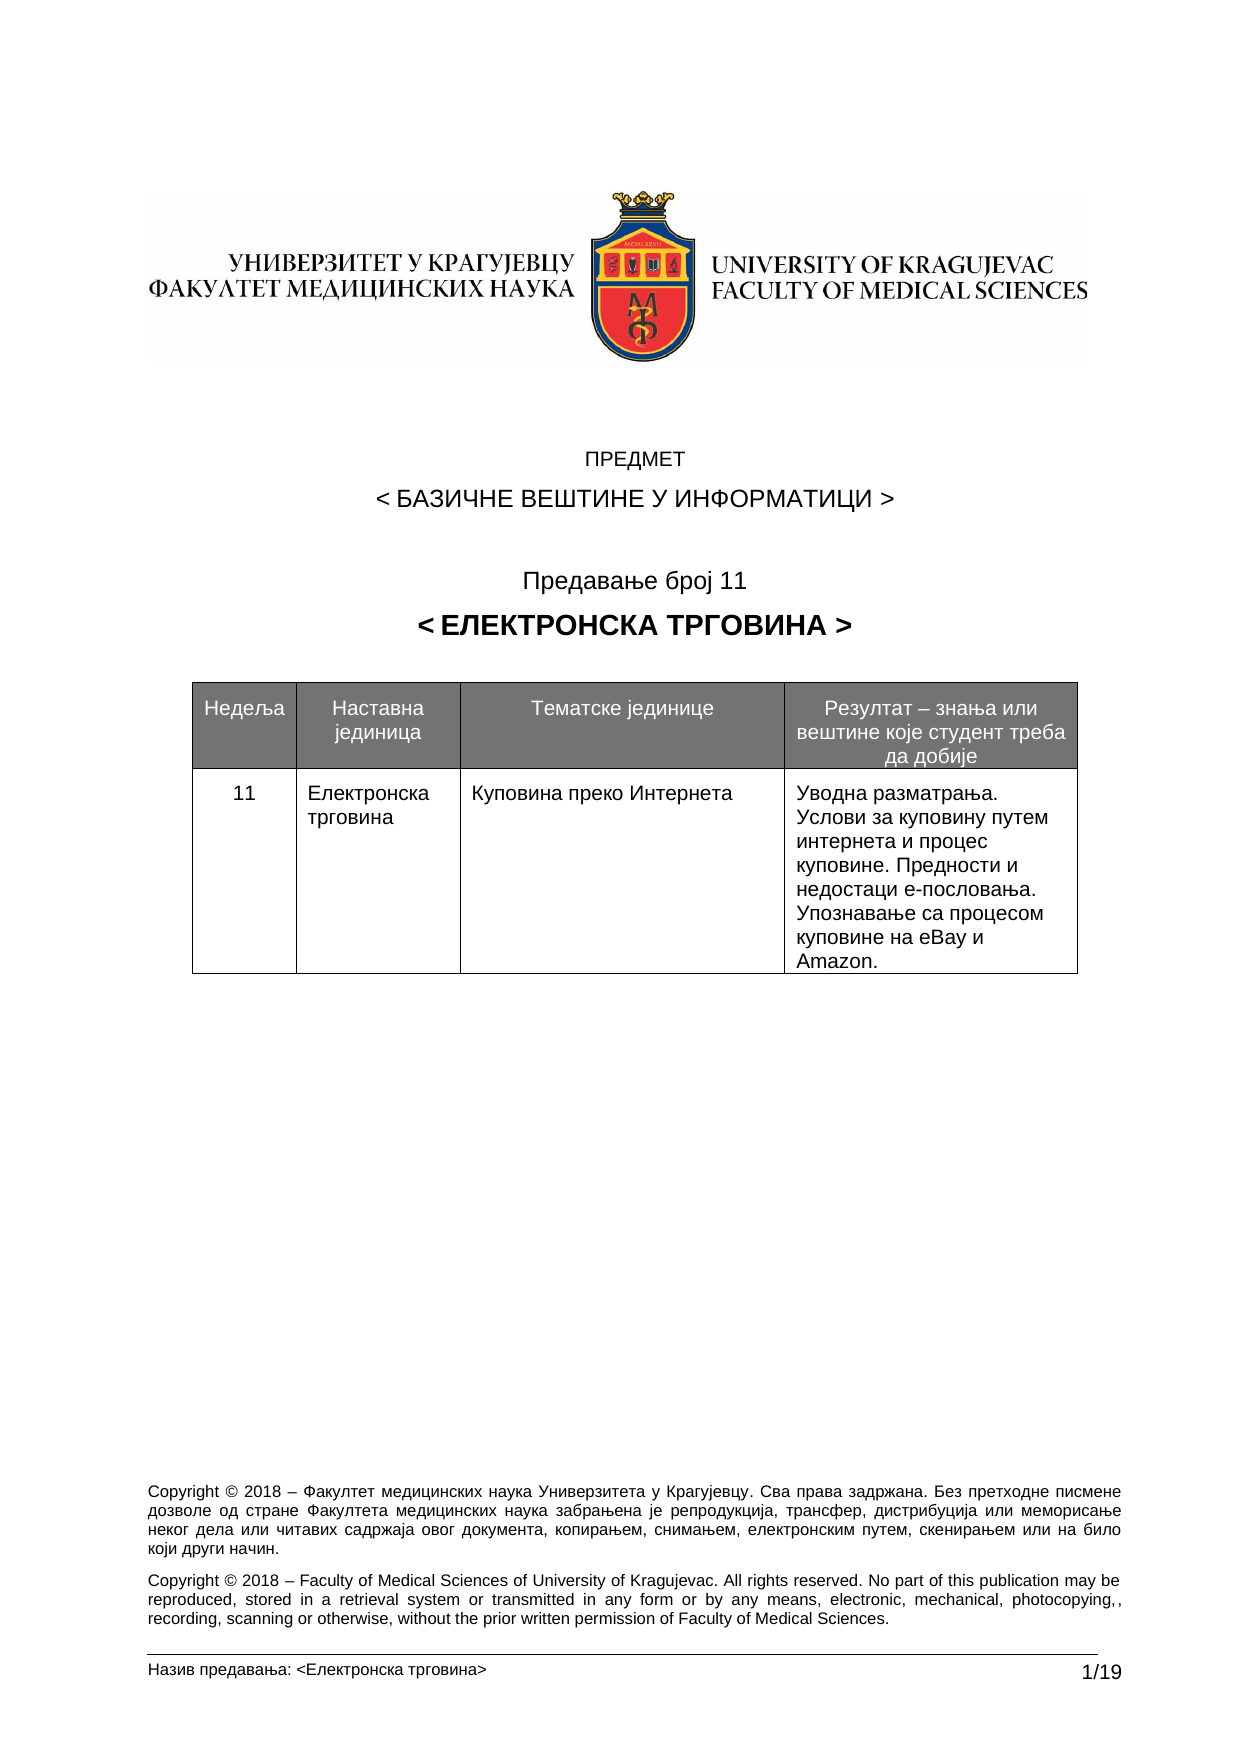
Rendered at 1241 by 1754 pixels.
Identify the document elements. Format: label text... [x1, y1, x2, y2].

table_header Тематске јединице [461, 683, 784, 768]
text < БАЗИЧНЕ ВЕШТИНЕ У ИНФОРМАТИЦИ > [148, 484, 1122, 512]
table_cell Уводна разматрања. Услови за куповину путем интернета и процес куповине. Предности и недостаци е-пословања. Упознавање са процесом куповине на eBay и Amazon. [785, 769, 1077, 973]
text ПРЕДМЕТ [148, 447, 1122, 471]
picture [149, 191, 1088, 362]
table_cell Електронска трговина [297, 769, 460, 973]
table_cell 11 [193, 769, 296, 973]
text Copyright © 2018 – Faculty of Medical Sciences of . All rights reserved. No part of this publication may be reproduced, stored in a retrieval system or transmitted in any form or by any means, electronic, mechanical, photocopying,, recording, scanning or otherwise, without the prior written permission of Faculty of Medical Sciences. [148, 1571, 1122, 1628]
text Предавање број 11 [148, 566, 1122, 595]
table_header Резултат – знања или вештине које студент треба да добије [785, 683, 1077, 768]
table_header [136, 179, 1100, 362]
text Copyright © 2018 – Факултет медицинских наука Универзитета у Крагујевцу. Сва права задржана. Без претходне писмене дозволе од стране Факултета медицинских наука забрањена је репродукција, трансфер, дистрибуција или меморисање неког дела или читавих садржаја овог документа, копирањем, снимањем, електронским путем, скенирањем или на било који други начин. [148, 1481, 1122, 1558]
table_header Недеља [193, 683, 296, 768]
table_cell Куповина преко Интернета [461, 769, 784, 973]
table_header Наставна јединица [297, 683, 460, 768]
text < ЕЛЕКТРОНСКА ТРГОВИНА > [148, 607, 1122, 641]
